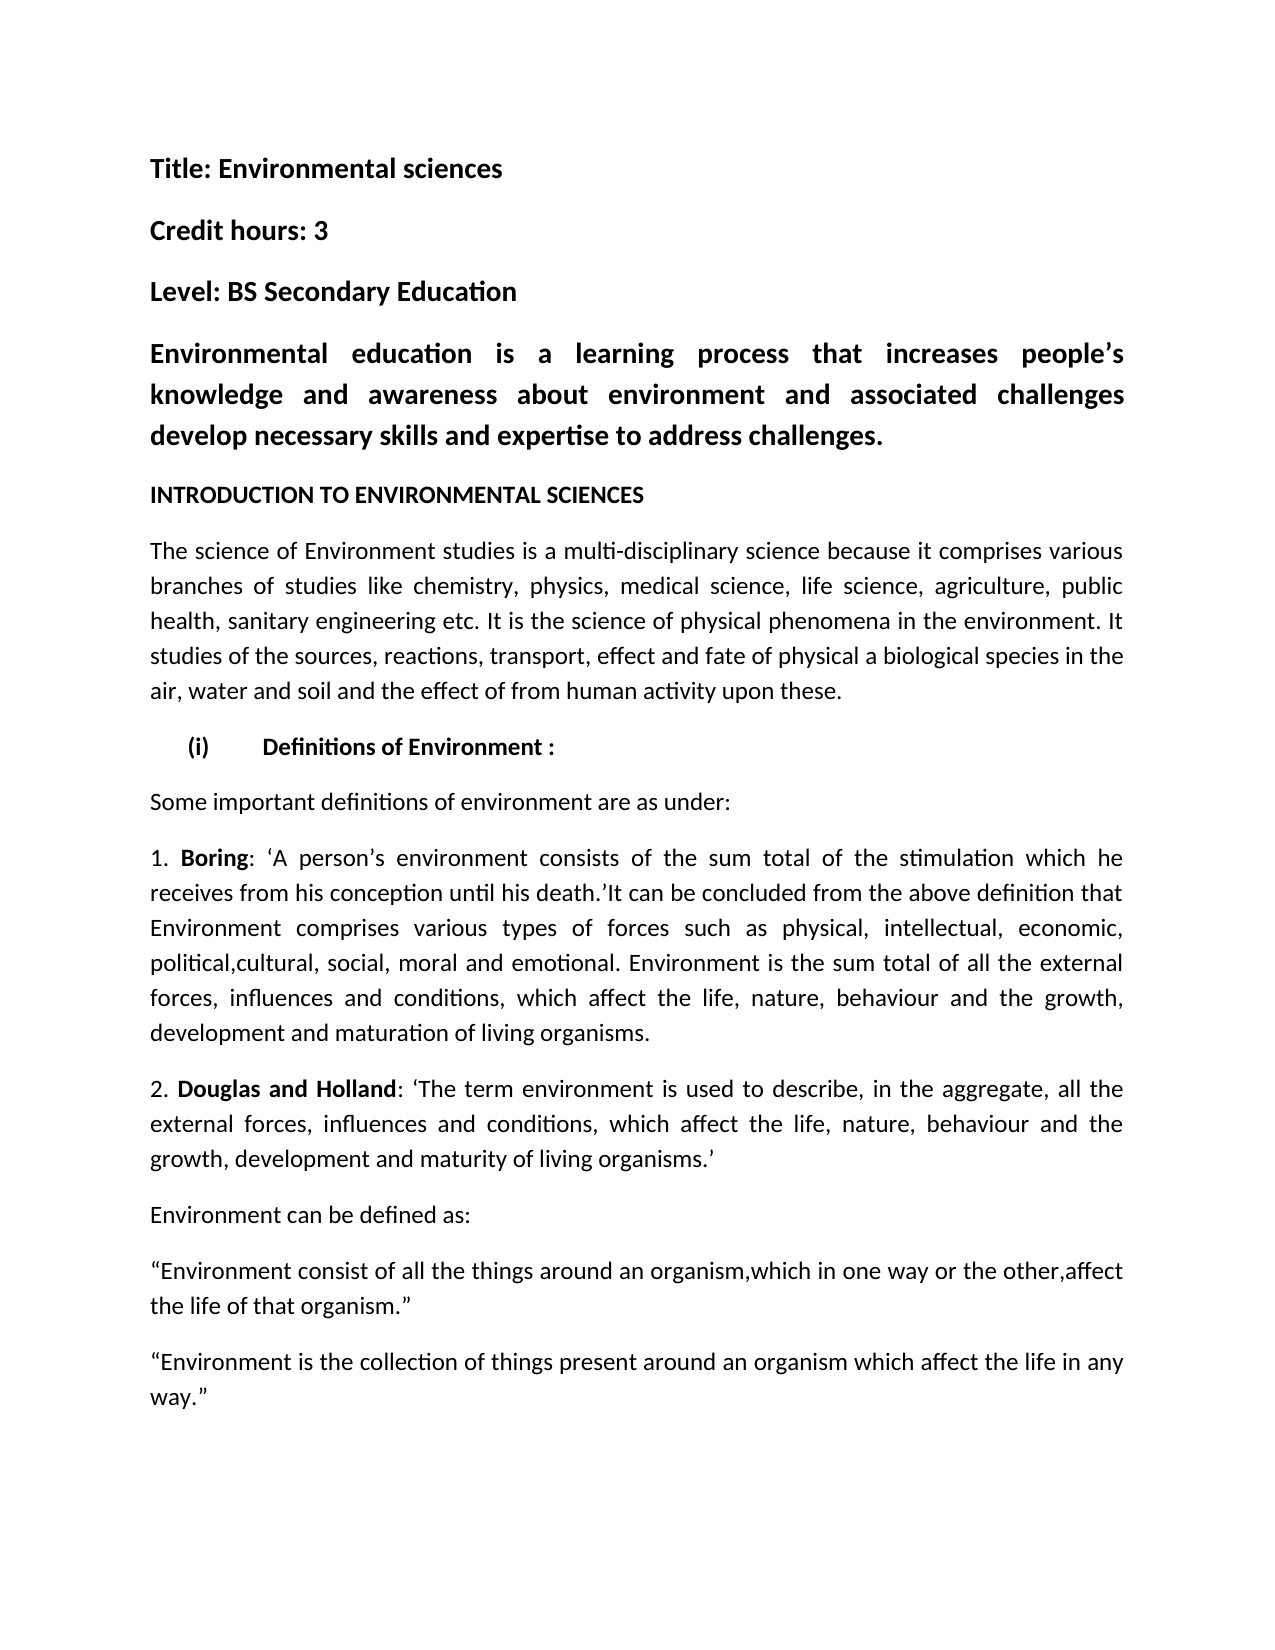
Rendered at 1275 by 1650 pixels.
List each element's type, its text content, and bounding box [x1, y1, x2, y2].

text The science of Environment studies is a multi-disciplinary science because it comprises various branches of studies like chemistry, physics, medical science, life science, agriculture, public health, sanitary engineering etc. It is the science of physical phenomena in the environment. It studies of the sources, reactions, transport, effect and fate of physical a biological species in the air, water and soil and the effect of from human activity upon these. [150, 535, 1125, 705]
text Level: BS Secondary Education [150, 273, 1125, 309]
text “Environment consist of all the things around an organism,which in one way or the other,affect the life of that organism.” [150, 1255, 1125, 1320]
text “Environment is the collection of things present around an organism which affect the life in any way.” [150, 1346, 1125, 1411]
text Environmental education is a learning process that increases people’s knowledge and awareness about environment and associated challenges develop necessary skills and expertise to address challenges. [150, 335, 1125, 453]
text Credit hours: 3 [150, 212, 1125, 247]
text 2. Douglas and Holland: ‘The term environment is used to describe, in the aggregate, all the external forces, influences and conditions, which affect the life, nature, behaviour and the growth, development and maturity of living organisms.’ [150, 1073, 1125, 1174]
text Title: Environmental sciences [150, 150, 1125, 186]
list Definitions of Environment : [187, 731, 1125, 761]
text INTRODUCTION TO ENVIRONMENTAL SCIENCES [150, 479, 1125, 509]
text Environment can be defined as: [150, 1199, 1125, 1229]
text 1. Boring: ‘A person’s environment consists of the sum total of the stimulation which he receives from his conception until his death.’It can be concluded from the above definition that Environment comprises various types of forces such as physical, intellectual, economic, political,cultural, social, moral and emotional. Environment is the sum total of all the external forces, influences and conditions, which affect the life, nature, behaviour and the growth, development and maturation of living organisms. [150, 842, 1125, 1048]
text Some important definitions of environment are as under: [150, 786, 1125, 817]
